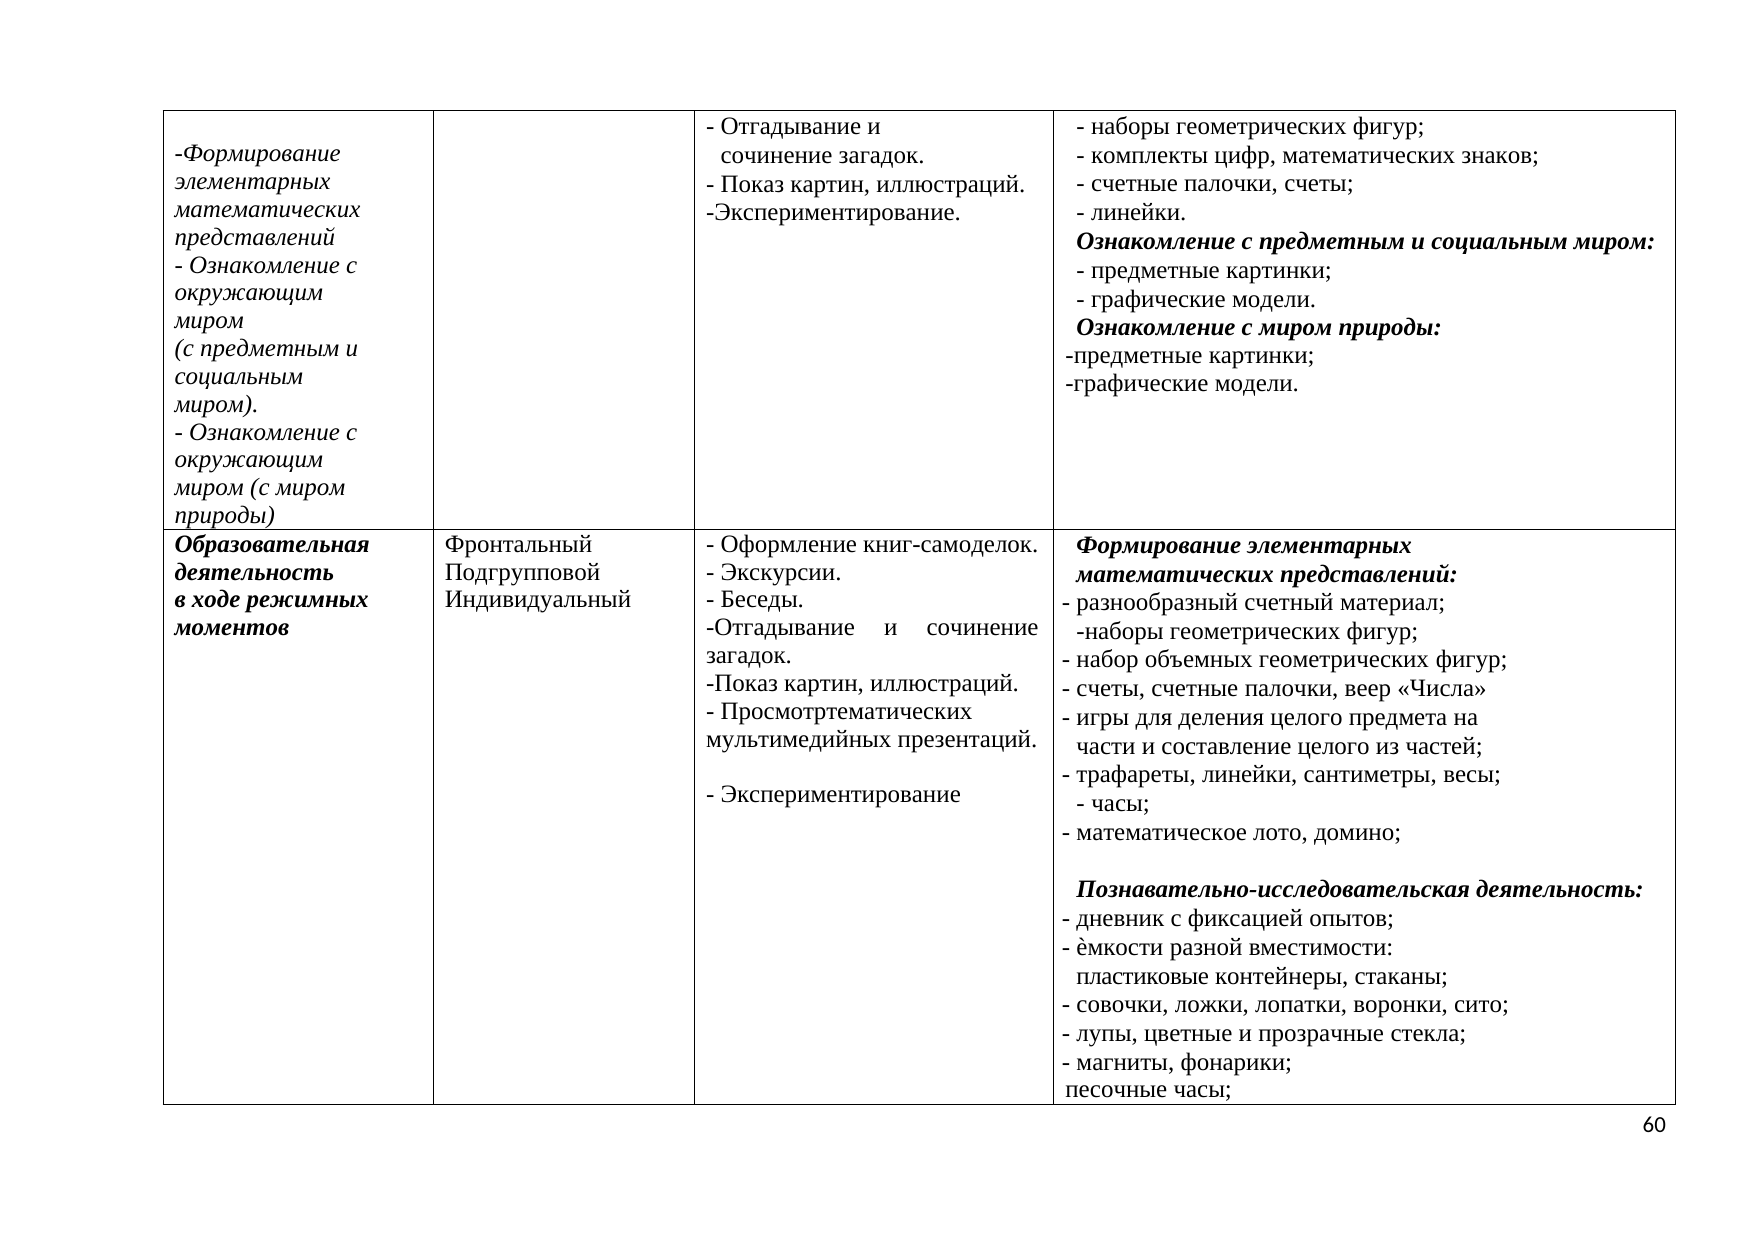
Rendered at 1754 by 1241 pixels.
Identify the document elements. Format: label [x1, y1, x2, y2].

table_cell [695, 111, 1053, 529]
table_cell [164, 111, 433, 529]
table_cell [1054, 530, 1675, 1103]
table_cell [695, 530, 1053, 1103]
table_cell [1054, 111, 1675, 529]
table_cell [164, 530, 433, 1103]
table_cell [434, 111, 694, 529]
table_cell [434, 530, 694, 1103]
